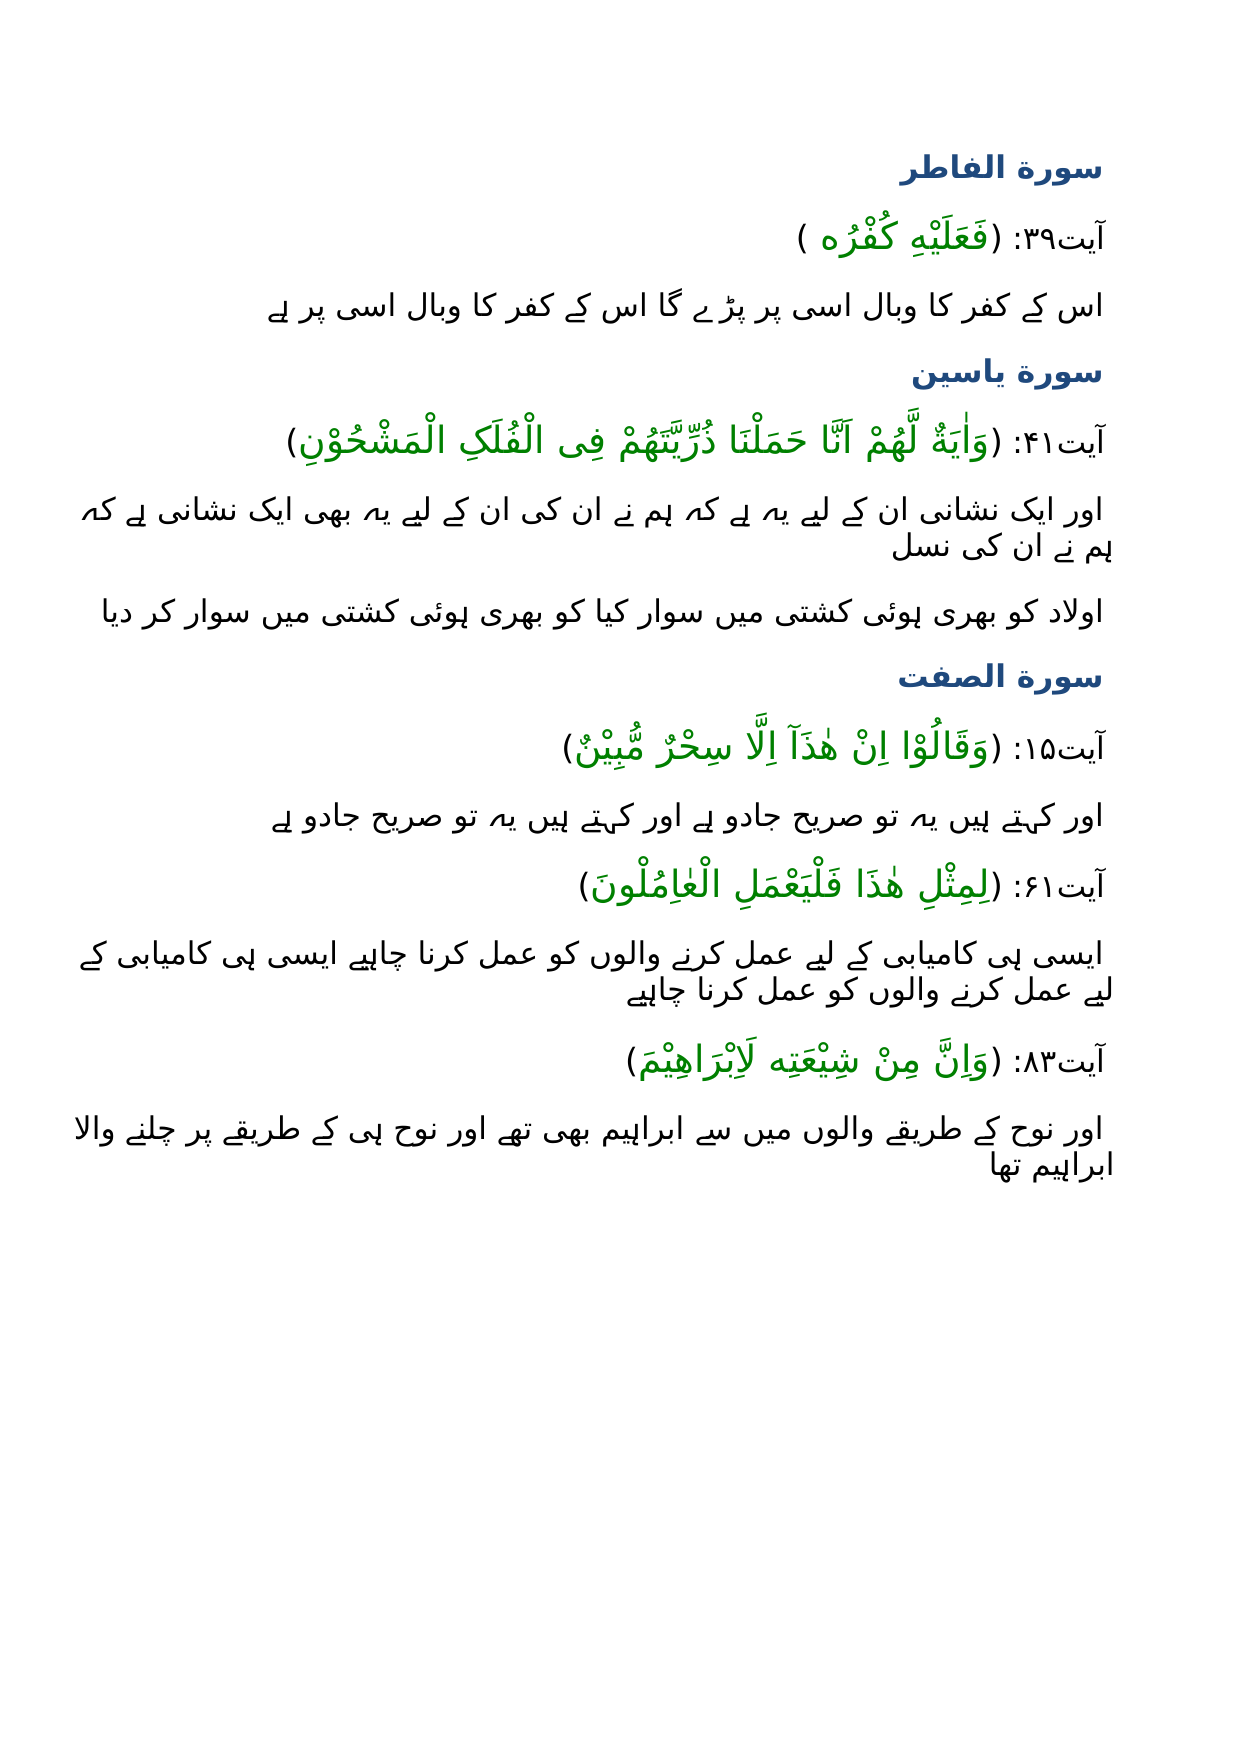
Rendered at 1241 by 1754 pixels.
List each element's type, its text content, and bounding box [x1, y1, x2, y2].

subtitle سورة الصفت [72, 659, 1114, 695]
text آیت۶۱: (لِمِثْلِ هٰذَا فَلْیَعْمَلِ الْعٰاِمُلْونَ) [72, 863, 1114, 906]
text اور ایک نشانی ان کے لیے یہ ہے کہ ہم نے ان کی ان کے لیے یہ بھی ایک نشانی ہے کہ ہم نے ان کی نسل [72, 491, 1114, 564]
text اس کے کفر کا وبال اسی پر پڑ ے گا اس کے کفر کا وبال اسی پر ہے [72, 287, 1114, 324]
text ایسی ہی کامیابی کے لیے عمل کرنے والوں کو عمل کرنا چاہیے ایسی ہی کامیابی کے لیے عمل کرنے والوں کو عمل کرنا چاہیے [72, 935, 1114, 1008]
text اولاد کو بھری ہوئی کشتی میں سوار کیا کو بھری ہوئی کشتی میں سوار کر دیا [72, 593, 1114, 629]
subtitle سورة یاسین [72, 353, 1114, 389]
text آیت۸۳: (وَاِنَّ مِنْ شِیْعَتِه لَاِبْرَاهِیْمَ) [72, 1037, 1114, 1081]
text آیت۱۵: (وَقَالُوْا اِنْ هٰذَآ اِلَّا سِحْرٌ مُّبِیْنٌ) [72, 724, 1114, 768]
text اور نوح کے طریقے والوں میں سے ابراہیم بھی تھے اور نوح ہی کے طریقے پر چلنے والا ابراہیم تھا [72, 1110, 1114, 1183]
text آیت۳۹: (فَعَلَیْهِ کُفْرُه ) [72, 215, 1114, 258]
text اور کہتے ہیں یہ تو صریح جادو ہے اور کہتے ہیں یہ تو صریح جادو ہے [72, 797, 1114, 833]
text آیت۴۱: (وَاٰیَةٌ لَّهُمْ اَنَّا حَمَلْنَا ذُرِّیَّتَهُمْ فِی الْفُلَکِ الْمَشْحُوْنِ) [72, 418, 1114, 462]
subtitle سورة الفاطر [72, 149, 1114, 186]
